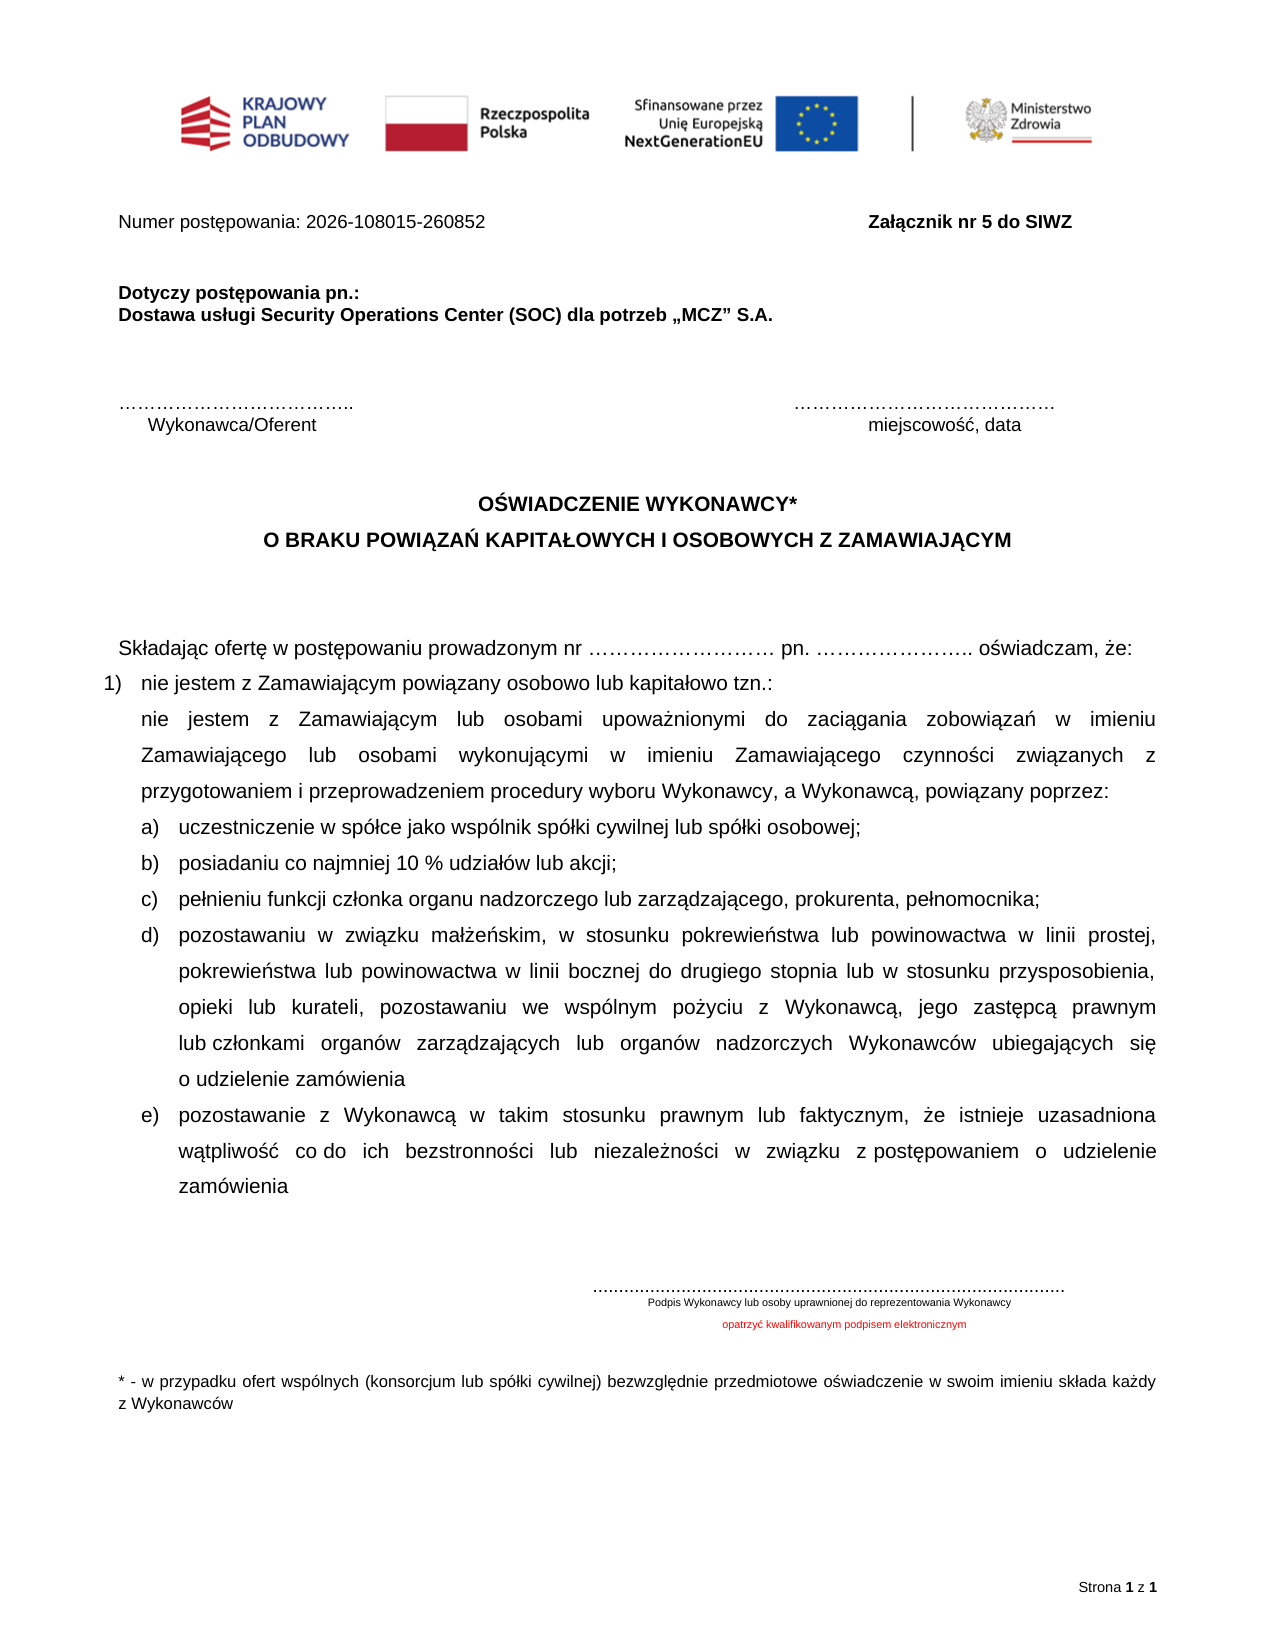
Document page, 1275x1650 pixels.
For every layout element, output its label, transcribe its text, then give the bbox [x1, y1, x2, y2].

list pozostawanie z Wykonawcą w takim stosunku prawnym lub faktycznym, że istnieje uzasadniona wątpliwość co do ich bezstronności lub niezależności w związku z postępowaniem o udzielenie zamówienia [141, 1102, 1157, 1198]
text Składając ofertę w postępowaniu prowadzonym nr ……………………… pn. ………………….. oświadczam, że: [118, 635, 1157, 659]
list pełnieniu funkcji członka organu nadzorczego lub zarządzającego, prokurenta, pełnomocnika; [141, 887, 1157, 911]
text Wykonawca/Oferent miejscowość, data [118, 414, 1157, 435]
text Podpis Wykonawcy lub osoby uprawnionej do reprezentowania Wykonawcy [502, 1296, 1157, 1318]
list uczestniczenie w spółce jako wspólnik spółki cywilnej lub spółki osobowej; [141, 815, 1157, 839]
list posiadaniu co najmniej 10 % udziałów lub akcji; [141, 851, 1157, 875]
text O BRAKU POWIĄZAŃ KAPITAŁOWYCH I OSOBOWYCH Z ZAMAWIAJĄCYM [118, 527, 1157, 551]
list nie jestem z Zamawiającym powiązany osobowo lub kapitałowo tzn.: [103, 671, 1157, 695]
text opatrzyć kwalifikowanym podpisem elektronicznym [502, 1318, 1186, 1339]
text ........................................................................................... [502, 1275, 1157, 1296]
text * - w przypadku ofert wspólnych (konsorcjum lub spółki cywilnej) bezwzględnie przedmiotowe oświadczenie w swoim imieniu składa każdy z Wykonawców [118, 1372, 1157, 1413]
text nie jestem z Zamawiającym lub osobami upoważnionymi do zaciągania zobowiązań w imieniu Zamawiającego lub osobami wykonującymi w imieniu Zamawiającego czynności związanych z przygotowaniem i przeprowadzeniem procedury wyboru Wykonawcy, a Wykonawcą, powiązany poprzez: [141, 707, 1157, 803]
text ……………………………….. …………………………………… [118, 392, 1157, 414]
text Dostawa usługi Security Operations Center (SOC) dla potrzeb „MCZ” S.A. [118, 303, 1157, 325]
text OŚWIADCZENIE WYKONAWCY* [118, 492, 1157, 516]
list pozostawaniu w związku małżeńskim, w stosunku pokrewieństwa lub powinowactwa w linii prostej, pokrewieństwa lub powinowactwa w linii bocznej do drugiego stopnia lub w stosunku przysposobienia, opieki lub kurateli, pozostawaniu we wspólnym pożyciu z Wykonawcą, jego zastępcą prawnym lub członkami organów zarządzających lub organów nadzorczych Wykonawców ubiegających się o udzielenie zamówienia [141, 923, 1157, 1091]
picture [164, 73, 1111, 168]
text Dotyczy postępowania pn.: [118, 282, 1157, 303]
